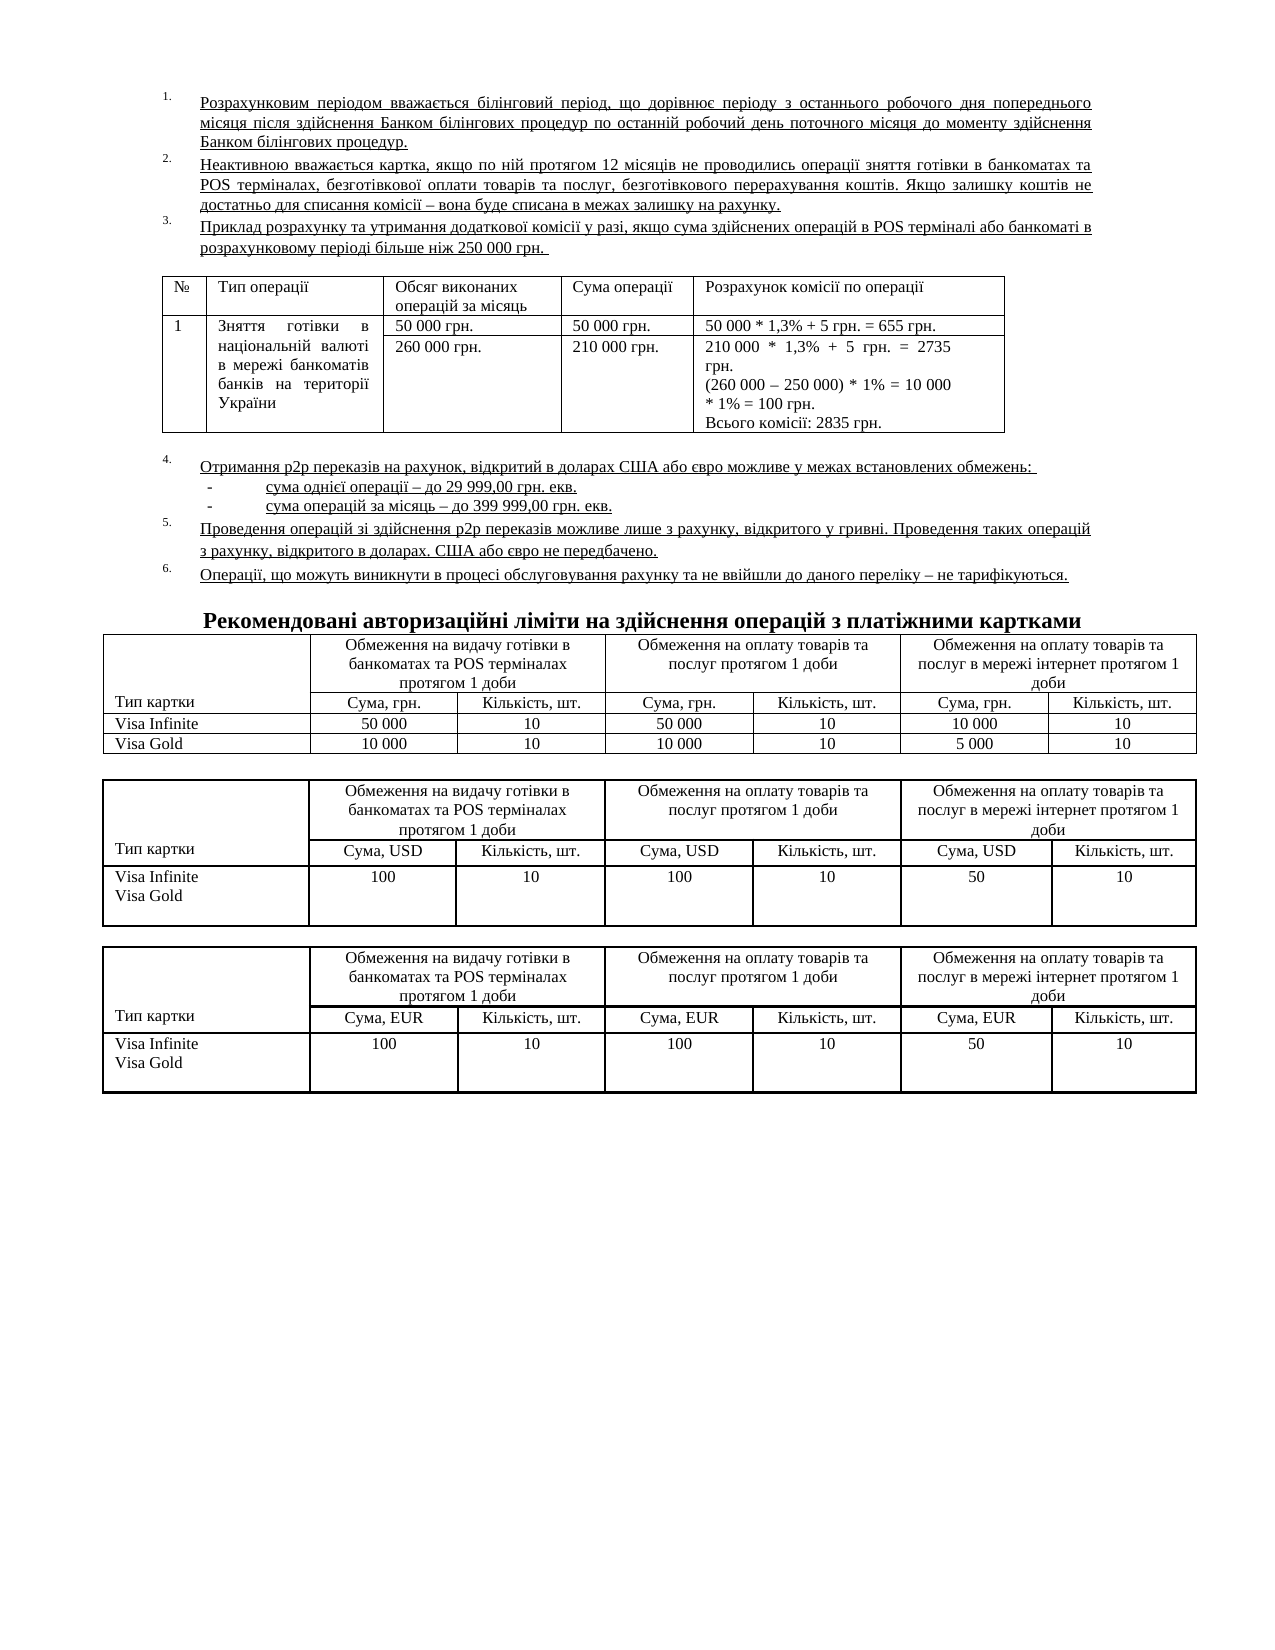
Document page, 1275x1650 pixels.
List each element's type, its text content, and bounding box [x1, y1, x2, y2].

table_cell Сума, USD [310, 841, 455, 865]
table_header Тип картки [104, 948, 309, 1032]
table_cell 50 000 грн. [384, 316, 561, 335]
table_header Обмеження на видачу готівки в банкоматах та POS терміналах протягом 1 доби [310, 781, 604, 838]
table_cell 10 [1049, 714, 1196, 733]
table_cell 100 [310, 867, 455, 924]
table_cell Сума, EUR [311, 1008, 457, 1032]
table_cell Кількість, шт. [754, 841, 900, 865]
table_cell 10 [754, 734, 900, 753]
table_header Тип картки [104, 635, 310, 712]
table_cell Кількість, шт. [459, 1008, 604, 1032]
list Неактивною вважається картка, якщо по ній протягом 12 місяців не проводились операції зняття готівки в банкоматах та POS терміналах, безготівкової оплати товарів та послуг, безготівкового перерахування коштів. Якщо залишку коштів не достатньо для списання комісії – вона буде списана в межах залишку на рахунку. [162, 151, 1092, 213]
table_cell 10 000 [311, 734, 457, 753]
list сума однієї операції – до 29 999,00 грн. екв. [193, 477, 1092, 496]
list Проведення операцій зі здійснення р2р переказів можливе лише з рахунку, відкритого у гривні. Проведення таких операцій з рахунку, відкритого в доларах. США або євро не передбачено. [162, 515, 1092, 559]
table_cell 10 [1053, 1034, 1195, 1091]
table_header Обмеження на оплату товарів та послуг в мережі інтернет протягом 1 доби [902, 948, 1195, 1005]
table_cell 100 [311, 1034, 457, 1091]
table_header Обсяг виконаних операцій за місяць [384, 277, 561, 315]
table_cell 10 [458, 714, 605, 733]
list Розрахунковим періодом вважається білінговий період, що дорівнює періоду з останнього робочого дня попереднього місяця після здійснення Банком білінгових процедур по останній робочий день поточного місяця до моменту здійснення Банком білінгових процедур. [162, 89, 1092, 151]
table_cell 50 [902, 867, 1051, 924]
table_cell 260 000 грн. [384, 336, 561, 432]
table_header Обмеження на видачу готівки в банкоматах та POS терміналах протягом 1 доби [311, 635, 605, 692]
table_cell Сума, EUR [606, 1008, 752, 1032]
list Приклад розрахунку та утримання додаткової комісії у разі, якщо сума здійснених операцій в POS терміналі або банкоматі в розрахунковому періоді більше ніж 250 000 грн. [162, 213, 1092, 257]
table_cell Зняття готівки в національній валюті в мережі банкоматів банків на території України [207, 316, 383, 432]
table_header № [163, 277, 206, 315]
table_cell 10 [754, 714, 900, 733]
table_cell 10 000 [606, 734, 753, 753]
table_cell Visa Infinite [104, 714, 310, 733]
table_header Тип операції [207, 277, 383, 315]
table_cell 5 000 [901, 734, 1048, 753]
table_cell 100 [606, 867, 752, 924]
table_cell Кількість, шт. [1053, 841, 1195, 865]
table_cell Visa Gold [104, 734, 310, 753]
table_header Обмеження на оплату товарів та послуг протягом 1 доби [606, 948, 900, 1005]
table_cell Кількість, шт. [754, 1008, 900, 1032]
table_header Обмеження на видачу готівки в банкоматах та POS терміналах протягом 1 доби [311, 948, 604, 1005]
table_cell 50 000 грн. [562, 316, 693, 335]
table_cell 10 [754, 1034, 900, 1091]
table_header Обмеження на оплату товарів та послуг в мережі інтернет протягом 1 доби [901, 635, 1196, 692]
table_header Тип картки [104, 781, 308, 865]
list Операції, що можуть виникнути в процесі обслуговування рахунку та не ввійшли до даного переліку – не тарифікуються. [162, 561, 1092, 585]
table_cell 1 [163, 316, 206, 432]
table_header Розрахунок комісії по операції [694, 277, 1004, 315]
table_cell 10 [754, 867, 900, 924]
table_cell 10 [1053, 867, 1195, 924]
table_cell Кількість, шт. [458, 693, 605, 712]
table_cell Сума, USD [902, 841, 1051, 865]
table_cell Сума, EUR [902, 1008, 1051, 1032]
table_header Обмеження на оплату товарів та послуг в мережі інтернет протягом 1 доби [902, 781, 1195, 838]
table_cell 50 [902, 1034, 1051, 1091]
table_cell 50 000 [606, 714, 753, 733]
table_cell Visa Infinite Visa Gold [104, 867, 308, 924]
table_cell 10 [1049, 734, 1196, 753]
table_cell 10 [458, 734, 605, 753]
table_header Сума операції [562, 277, 693, 315]
table_cell Сума, грн. [311, 693, 457, 712]
list Отримання р2р переказів на рахунок, відкритий в доларах США або євро можливе у межах встановлених обмежень: [162, 452, 1092, 477]
table_cell Кількість, шт. [754, 693, 900, 712]
table_cell 100 [606, 1034, 752, 1091]
table_cell 210 000 грн. [562, 336, 693, 432]
table_cell Кількість, шт. [457, 841, 604, 865]
table_cell Сума, грн. [606, 693, 753, 712]
table_cell Сума, грн. [901, 693, 1048, 712]
table_cell 50 000 * 1,3% + 5 грн. = 655 грн. [694, 316, 1004, 335]
table_cell 210 000 * 1,3% + 5 грн. = 2735 грн. (260 000 – 250 000) * 1% = 10 000 * 1% = 100 грн. Всього комісії: 2835 грн. [694, 336, 1004, 432]
text Рекомендовані авторизаційні ліміти на здійснення операцій з платіжними картками [118, 607, 1122, 634]
list сума операцій за місяць – до 399 999,00 грн. екв. [193, 496, 1092, 515]
table_header Обмеження на оплату товарів та послуг протягом 1 доби [606, 635, 900, 692]
table_cell Кількість, шт. [1053, 1008, 1195, 1032]
table_cell 10 000 [901, 714, 1048, 733]
table_cell 10 [459, 1034, 604, 1091]
table_cell 50 000 [311, 714, 457, 733]
table_cell 10 [457, 867, 604, 924]
table_cell Visa Infinite Visa Gold [104, 1034, 309, 1091]
table_cell Кількість, шт. [1049, 693, 1196, 712]
table_header Обмеження на оплату товарів та послуг протягом 1 доби [606, 781, 900, 838]
table_cell Сума, USD [606, 841, 752, 865]
